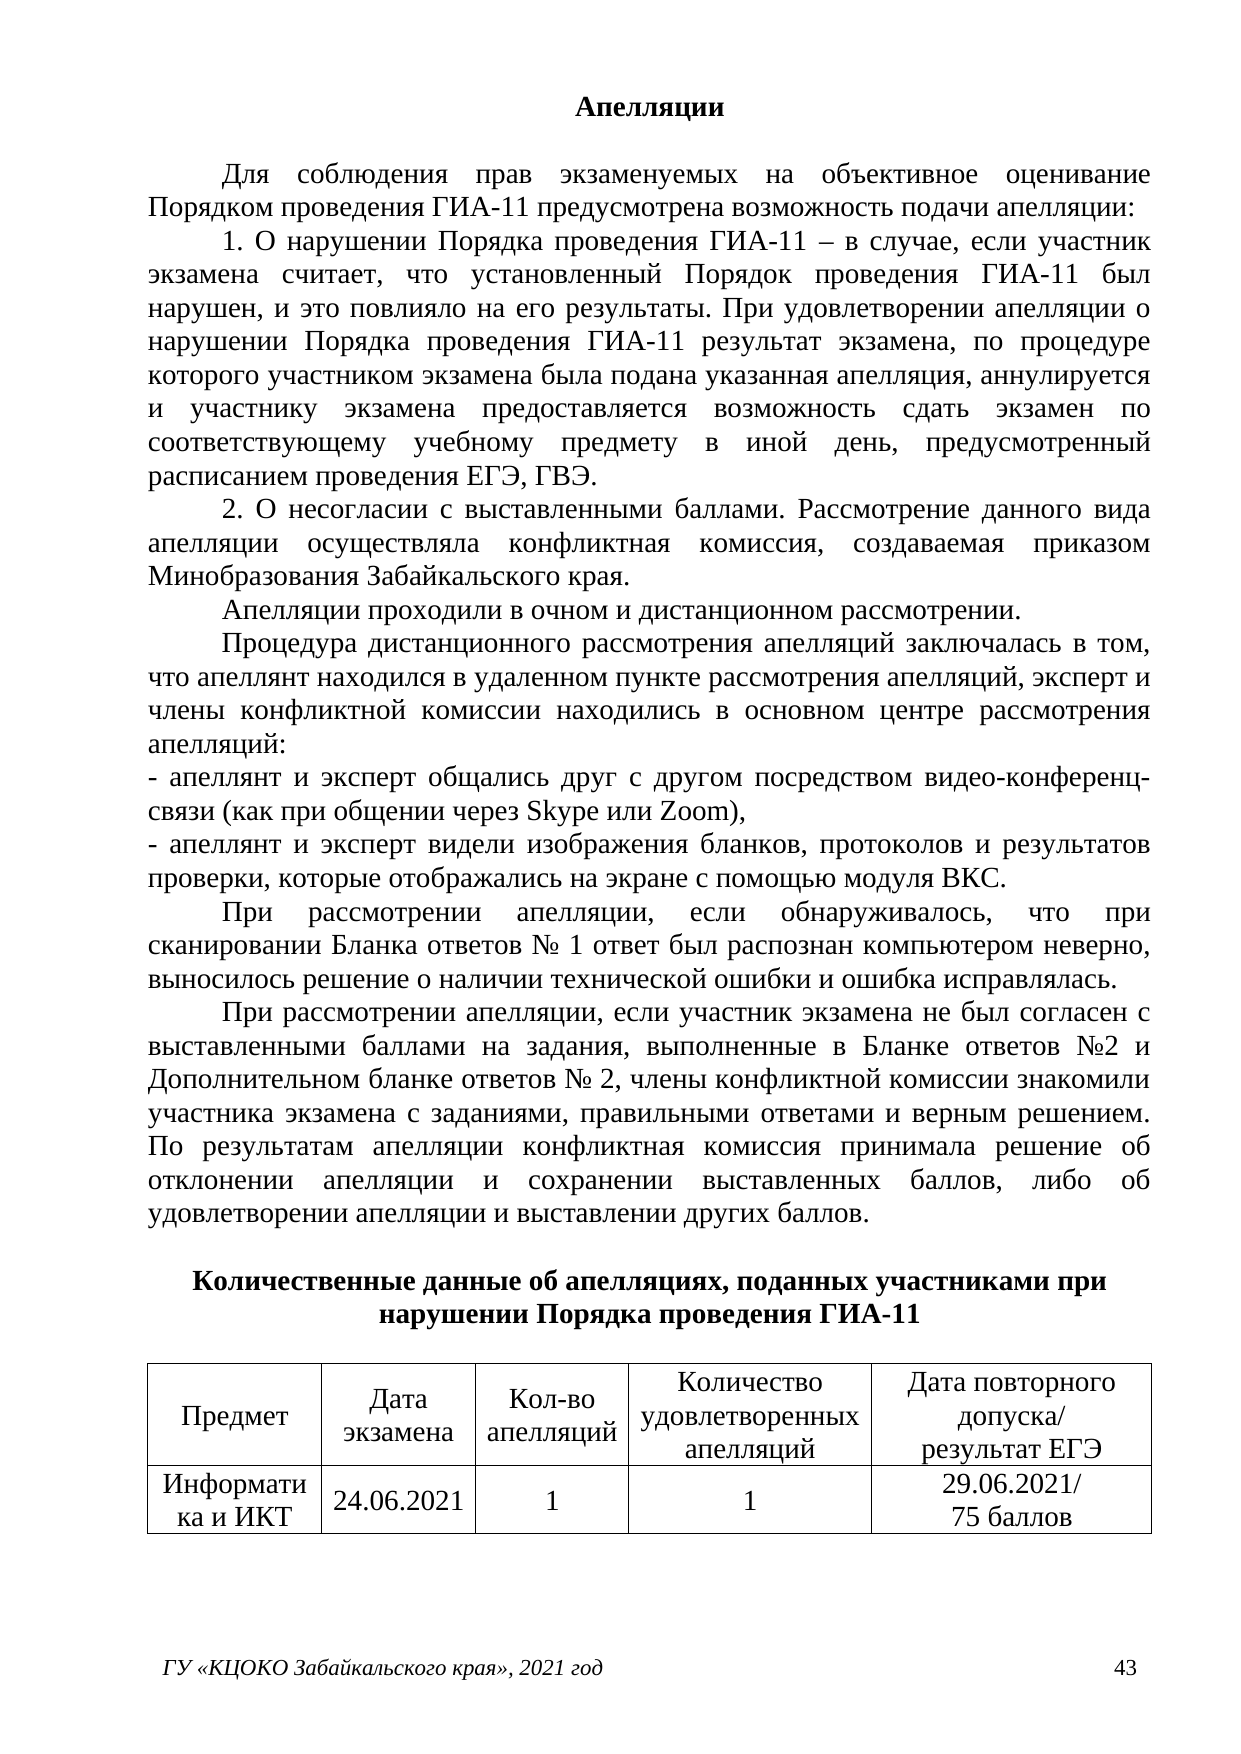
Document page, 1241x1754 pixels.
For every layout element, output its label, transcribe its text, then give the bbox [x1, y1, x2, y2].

text - апеллянт и эксперт видели изображения бланков, протоколов и результатов проверки, которые отображались на экране с помощью модуля ВКС. [148, 827, 1152, 894]
text 1. О нарушении Порядка проведения ГИА-11 – в случае, если участник экзамена считает, что установленный Порядок проведения ГИА-11 был нарушен, и это повлияло на его результаты. При удовлетворении апелляции о нарушении Порядка проведения ГИА-11 результат экзамена, по процедуре которого участником экзамена была подана указанная апелляция, аннулируется и участнику экзамена предоставляется возможность сдать экзамен по соответствующему учебному предмету в иной день, предусмотренный расписанием проведения ЕГЭ, ГВЭ. [148, 223, 1152, 491]
subtitle Апелляции [148, 89, 1152, 122]
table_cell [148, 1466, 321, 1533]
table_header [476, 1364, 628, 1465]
text При рассмотрении апелляции, если участник экзамена не был согласен с выставленными баллами на задания, выполненные в Бланке ответов №2 и Дополнительном бланке ответов № 2, члены конфликтной комиссии знакомили участника экзамена с заданиями, правильными ответами и верным решением. По результатам апелляции конфликтная комиссия принимала решение об отклонении апелляции и сохранении выставленных баллов, либо об удовлетворении апелляции и выставлении других баллов. [148, 994, 1152, 1229]
text Апелляции проходили в очном и дистанционном рассмотрении. [148, 592, 1152, 625]
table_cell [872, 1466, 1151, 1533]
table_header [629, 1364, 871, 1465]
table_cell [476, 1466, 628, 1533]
text Количественные данные об апелляциях, поданных участниками при нарушении Порядка проведения ГИА-11 [148, 1263, 1152, 1330]
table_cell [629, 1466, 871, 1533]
text Процедура дистанционного рассмотрения апелляций заключалась в том, что апеллянт находился в удаленном пункте рассмотрения апелляций, эксперт и члены конфликтной комиссии находились в основном центре рассмотрения апелляций: [148, 625, 1152, 759]
text Для соблюдения прав экзаменуемых на объективное оценивание Порядком проведения ГИА-11 предусмотрена возможность подачи апелляции: [148, 156, 1152, 223]
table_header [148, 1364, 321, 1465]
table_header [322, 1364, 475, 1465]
text При рассмотрении апелляции, если обнаруживалось, что при сканировании Бланка ответов № 1 ответ был распознан компьютером неверно, выносилось решение о наличии технической ошибки и ошибка исправлялась. [148, 894, 1152, 994]
text - апеллянт и эксперт общались друг с другом посредством видео-конференц-связи (как при общении через Skype или Zoom), [148, 759, 1152, 827]
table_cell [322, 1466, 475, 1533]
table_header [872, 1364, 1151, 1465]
text 2. О несогласии с выставленными баллами. Рассмотрение данного вида апелляции осуществляла конфликтная комиссия, создаваемая приказом Минобразования Забайкальского края. [148, 491, 1152, 592]
